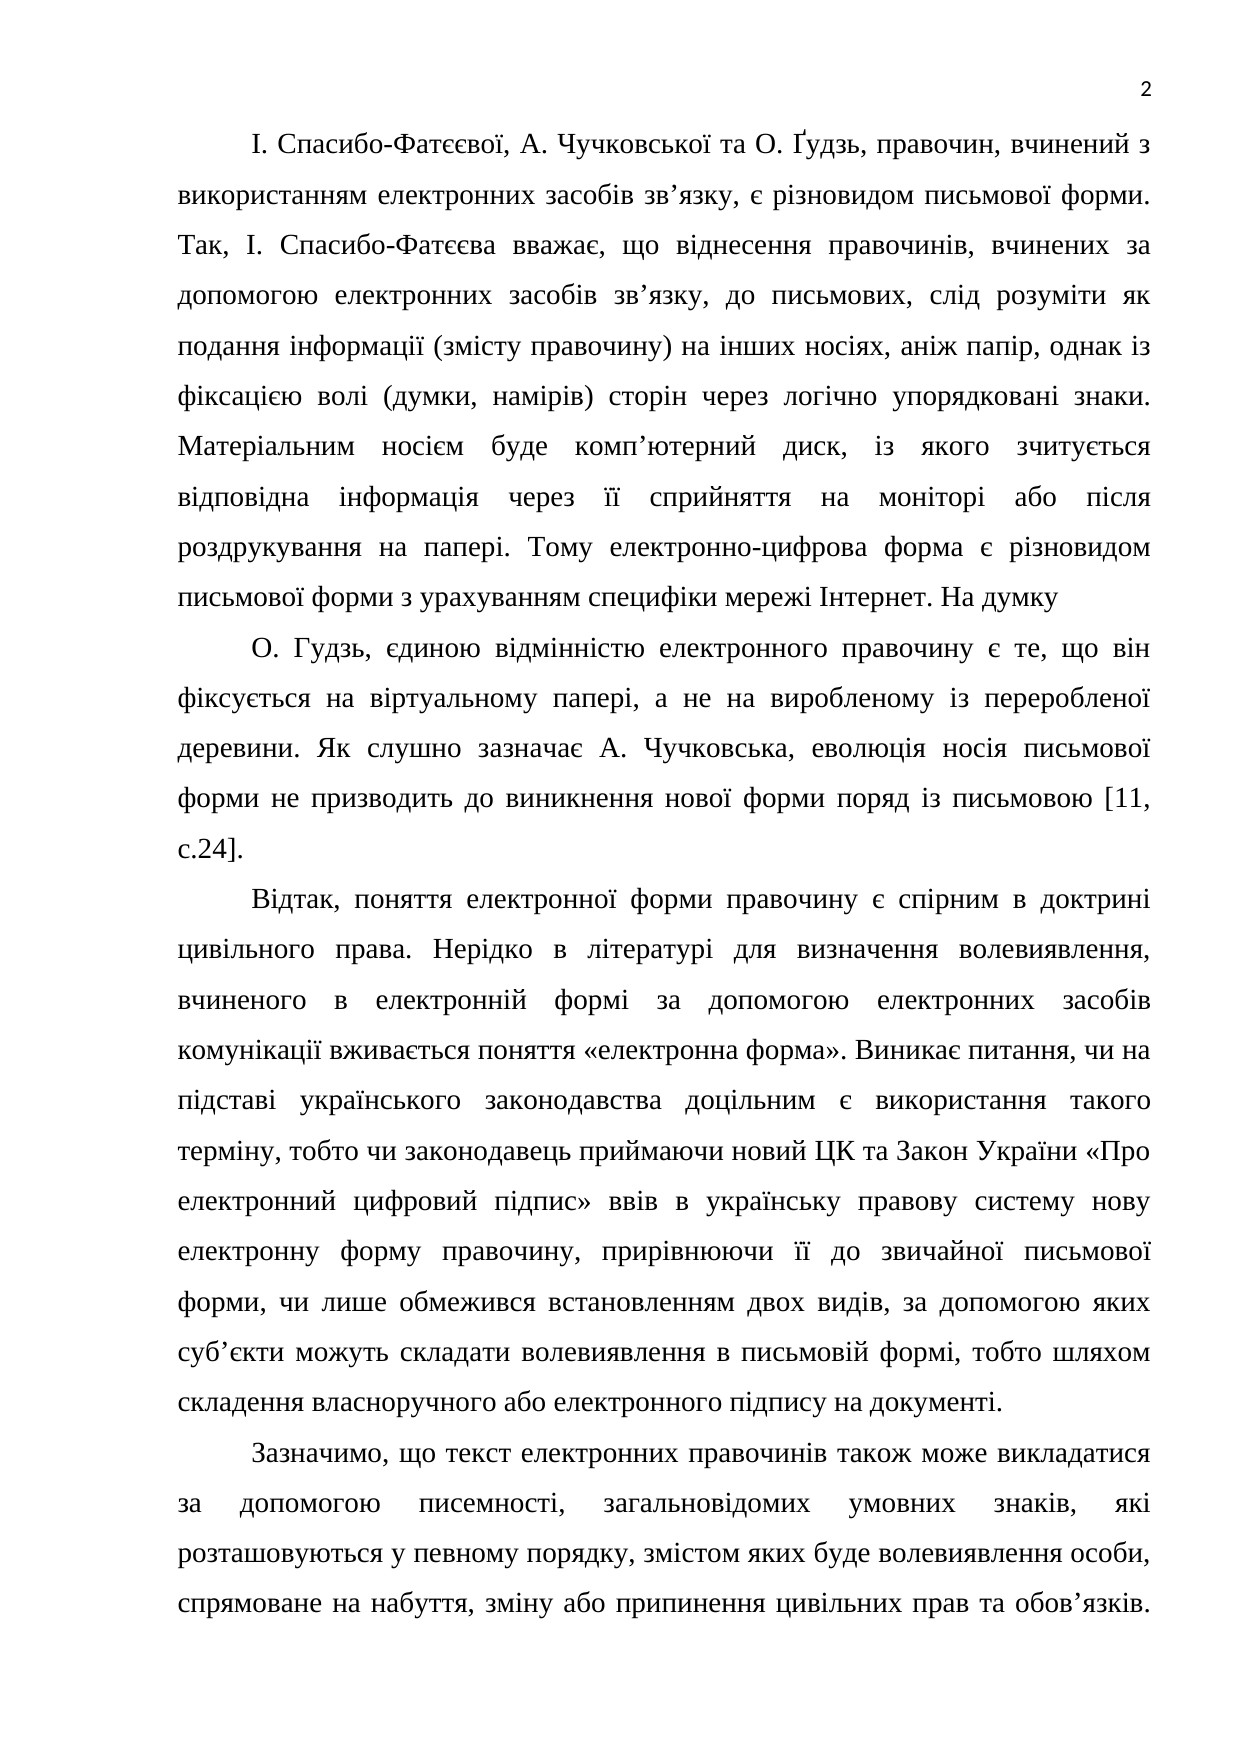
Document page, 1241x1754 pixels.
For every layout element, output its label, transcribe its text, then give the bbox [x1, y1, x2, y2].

text Відтак, поняття електронної форми правочину є спірним в доктрині цивільного права. Нерідко в літературі для визначення волевиявлення, вчиненого в електронній формі за допомогою електронних засобів комунікації вживається поняття «електронна форма». Виникає питання, чи на підставі українського законодавства доцільним є використання такого терміну, тобто чи законодавець приймаючи новий ЦК та Закон України «Про електронний цифровий підпис» ввів в українську правову систему нову електронну форму правочину, прирівнюючи її до звичайної письмової форми, чи лише обмежився встановленням двох видів, за допомогою яких суб’єкти можуть складати волевиявлення в письмовій формі, тобто шляхом складення власноручного або електронного підпису на документі. [177, 881, 1152, 1418]
text О. Гудзь, єдиною відмінністю електронного правочину є те, що він фіксується на віртуальному папері, а не на виробленому із переробленої деревини. Як слушно зазначає А. Чучковська, еволюція носія письмової форми не призводить до виникнення нової форми поряд із письмовою [11, с.24]. [177, 630, 1152, 864]
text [177, 1435, 1152, 1619]
text І. Спасибо-Фатєєвої, А. Чучковської та О. Ґудзь, правочин, вчинений з використанням електронних засобів зв’язку, є різновидом письмової форми. Так, І. Спасибо-Фатєєва вважає, що віднесення правочинів, вчинених за допомогою електронних засобів зв’язку, до письмових, слід розуміти як подання інформації (змісту правочину) на інших носіях, аніж папір, однак із фіксацією волі (думки, намірів) сторін через логічно упорядковані знаки. Матеріальним носієм буде комп’ютерний диск, із якого зчитується відповідна інформація через її сприйняття на моніторі або після роздрукування на папері. Тому електронно-цифрова форма є різновидом письмової форми з урахуванням специфіки мережі Інтернет. На думку [177, 127, 1152, 613]
